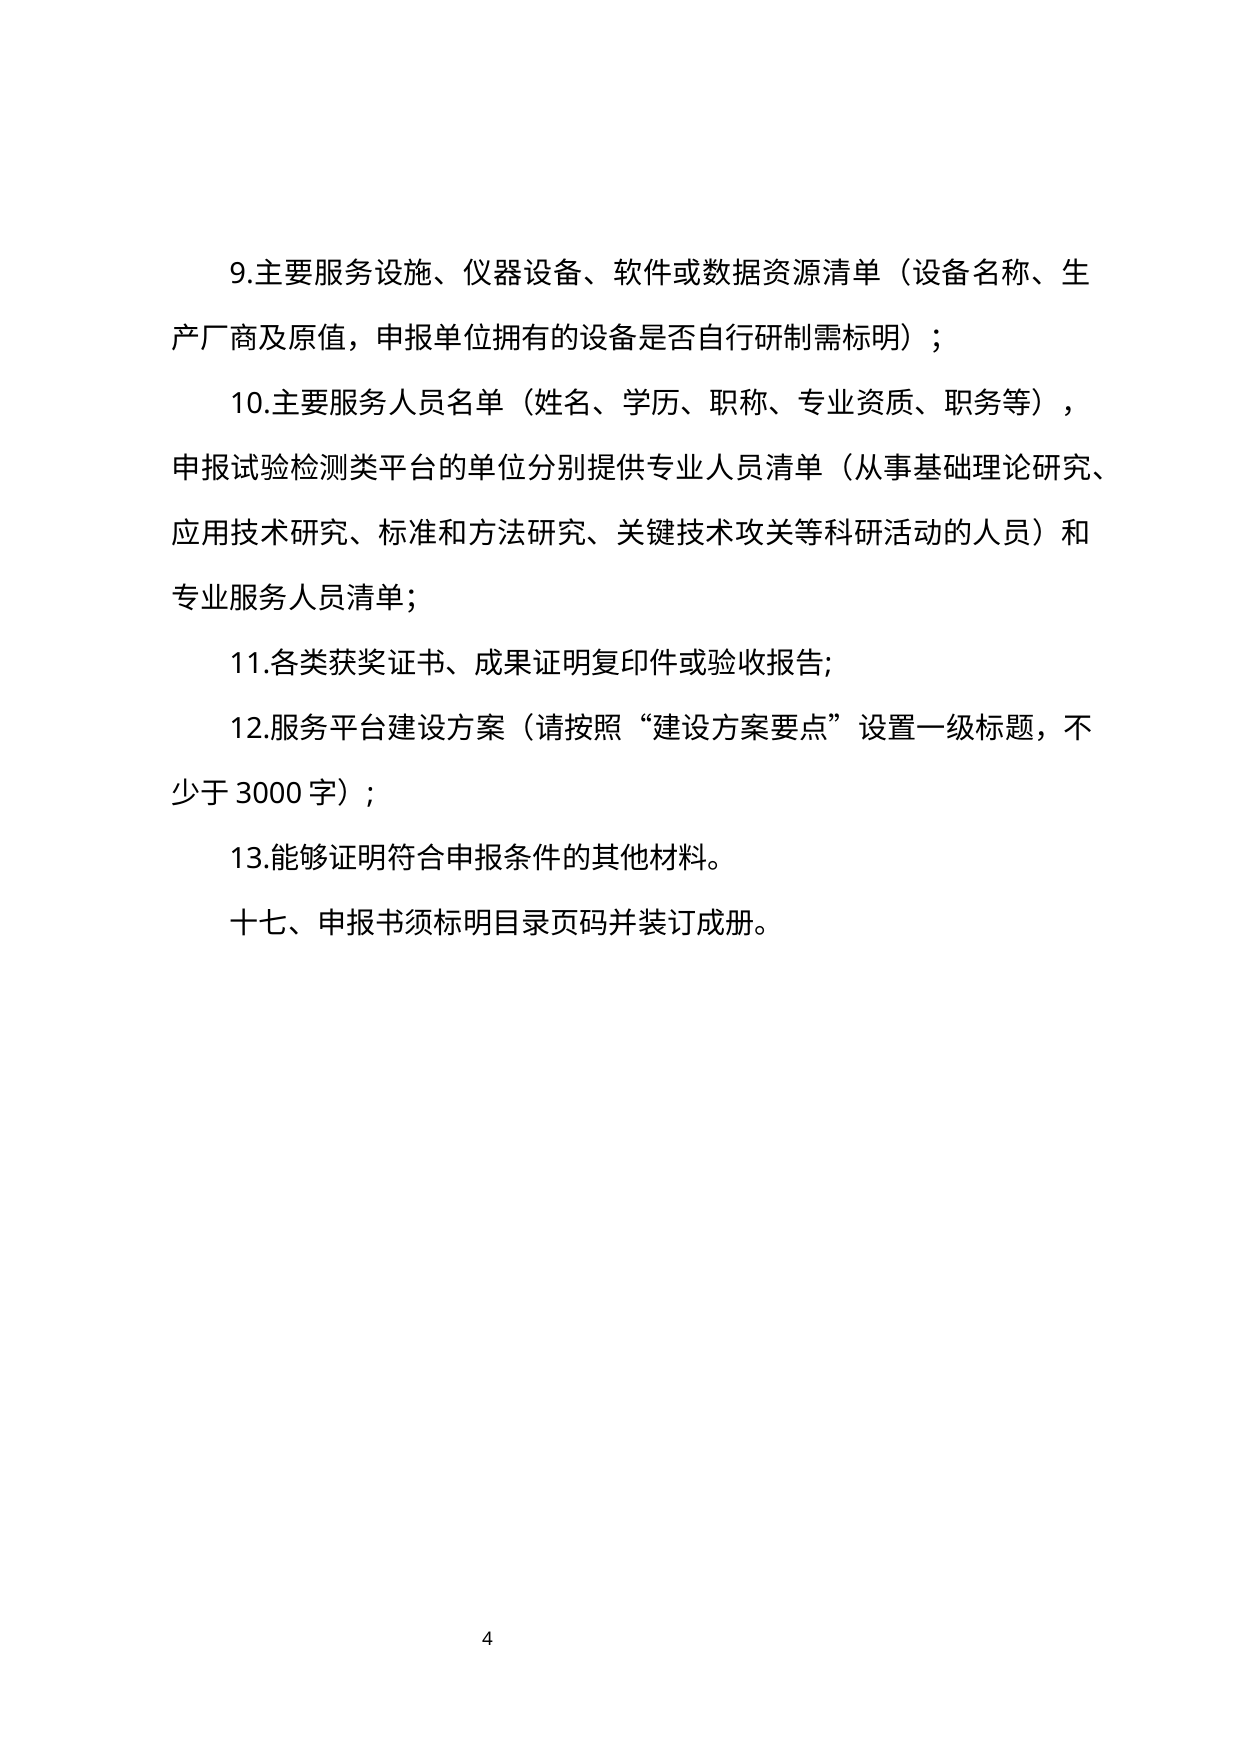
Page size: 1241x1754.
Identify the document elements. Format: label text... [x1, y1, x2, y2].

text 10.主要服务人员名单（姓名、学历、职称、专业资质、职务等），申报试验检测类平台的单位分别提供专业人员清单（从事基础理论研究、应用技术研究、标准和方法研究、关键技术攻关等科研活动的人员）和专业服务人员清单； [171, 369, 1093, 629]
text 9.主要服务设施、仪器设备、软件或数据资源清单（设备名称、生产厂商及原值，申报单位拥有的设备是否自行研制需标明）； [171, 239, 1093, 369]
text 13.能够证明符合申报条件的其他材料。 [171, 824, 1093, 889]
text 11.各类获奖证书、成果证明复印件或验收报告; [171, 629, 1093, 694]
text 12.服务平台建设方案（请按照“建设方案要点”设置一级标题，不少于3000字）; [171, 694, 1093, 824]
text 十七、申报书须标明目录页码并装订成册。 [171, 889, 1093, 954]
